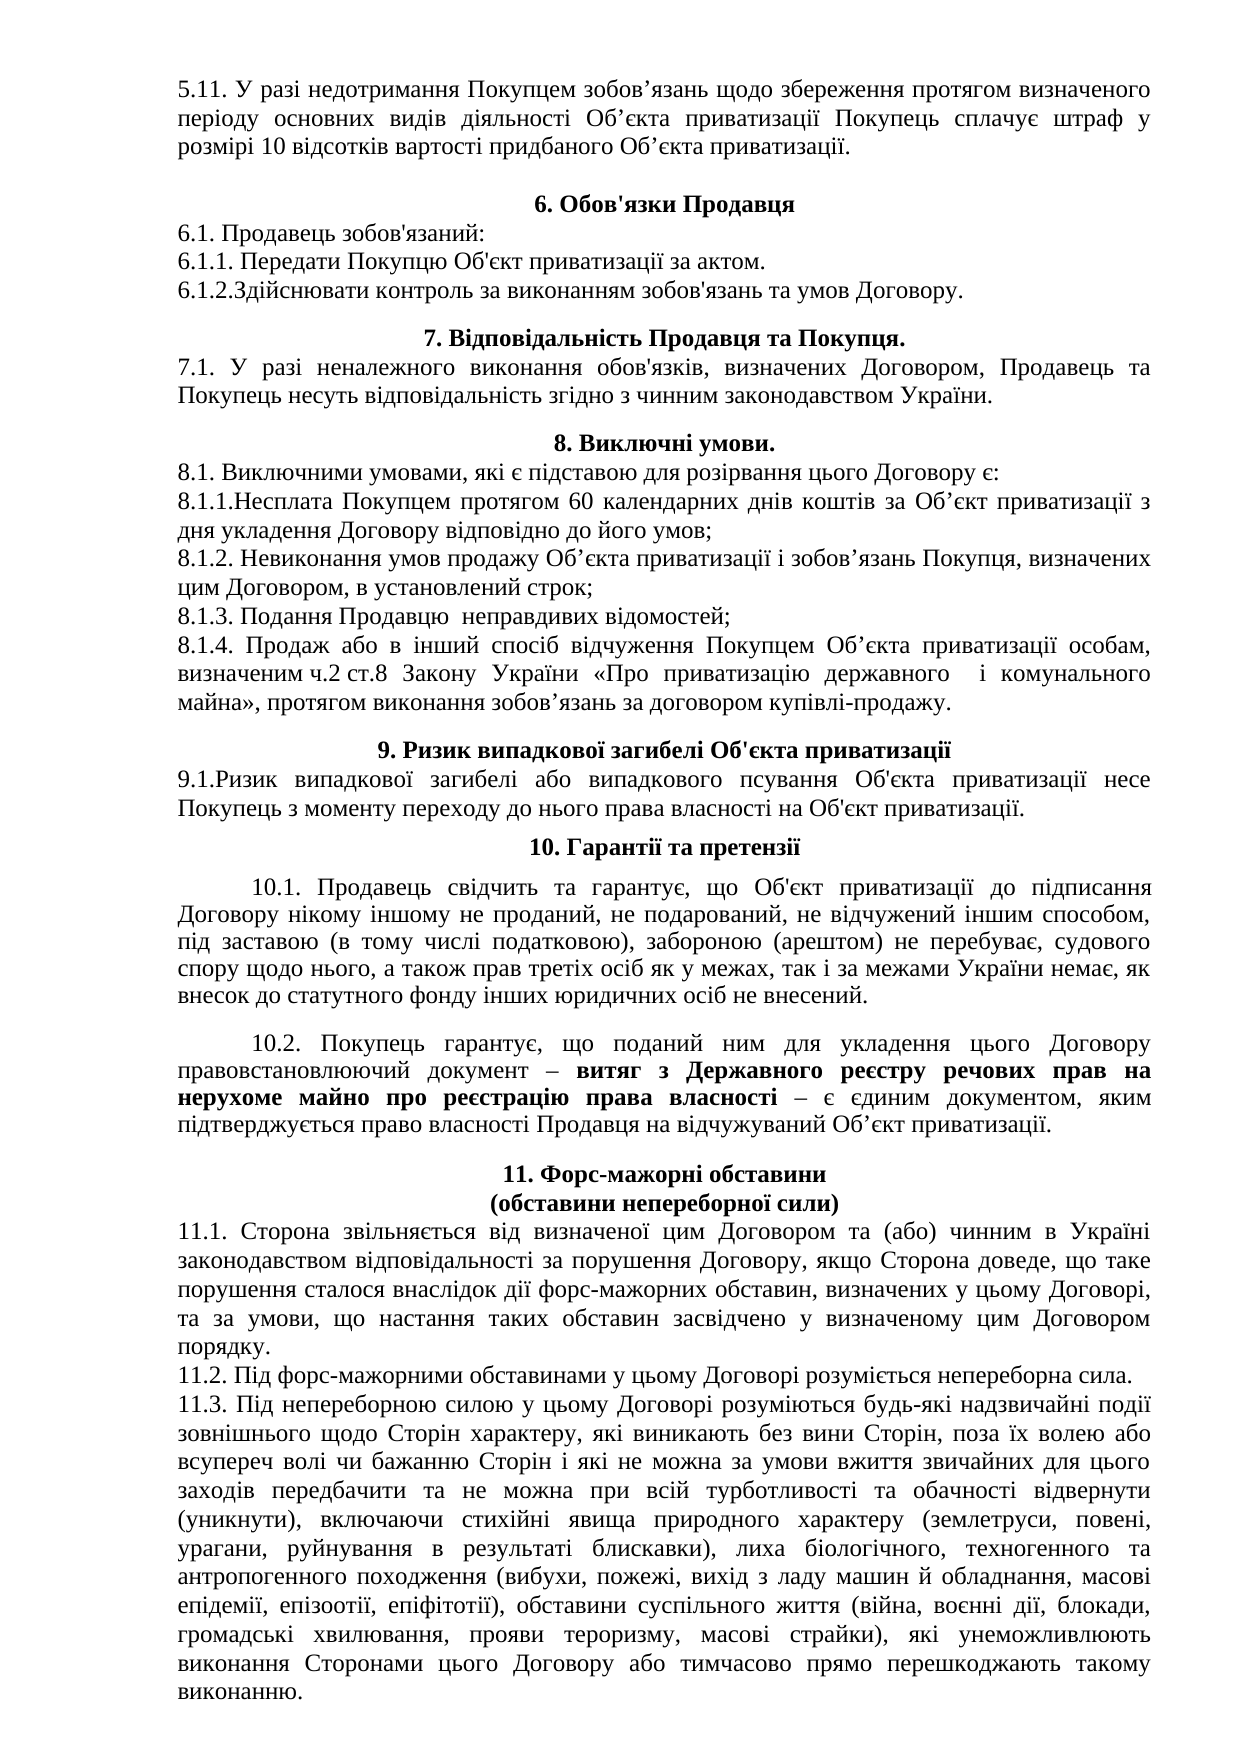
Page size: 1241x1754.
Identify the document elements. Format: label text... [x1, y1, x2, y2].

text 6.1.2.Здійснювати контроль за виконанням зобов'язань та умов Договору. [177, 275, 1152, 304]
text 5.11. У разі недотримання Покупцем зобов’язань щодо збереження протягом визначеного періоду основних видів діяльності Об’єкта приватизації Покупець сплачує штраф у розмірі 10 відсотків вартості придбаного Об’єкта приватизації. [177, 74, 1152, 160]
text 8.1.4. Продаж або в інший спосіб відчуження Покупцем Об’єкта приватизації особам, визначеним ч.2 ст.8 Закону України «Про приватизацію державного і комунального майна», протягом виконання зобов’язань за договором купівлі-продажу. [177, 630, 1152, 716]
text 7.1. У разі неналежного виконання обов'язків, визначених Договором, Продавець та Покупець несуть відповідальність згідно з чинним законодавством України. [177, 352, 1152, 409]
text 10.1. Продавець свідчить та гарантує, що Об'єкт приватизації до підписання Договору нікому іншому не проданий, не подарований, не відчужений іншим способом, під заставою (в тому числі податковою), забороною (арештом) не перебуває, судового спору щодо нього, а також прав третіх осіб як у межах, так i за межами України немає, як внесок до статутного фонду інших юридичних осіб не внесений. [177, 873, 1152, 1009]
text 11.1. Сторона звільняється від визначеної цим Договором та (або) чинним в Україні законодавством відповідальності за порушення Договору, якщо Сторона доведе, що таке порушення сталося внаслідок дії форс-мажорних обставин, визначених у цьому Договорі, та за умови, що настання таких обставин засвідчено у визначеному цим Договором порядку. [177, 1216, 1152, 1360]
text 6.1. Продавець зобов'язаний: [177, 218, 1152, 246]
text 8.1. Виключними умовами, які є підставою для розірвання цього Договору є: [177, 457, 1152, 486]
text 11.2. Під форс-мажорними обставинами у цьому Договорі розуміється непереборна сила. [177, 1360, 1152, 1389]
text 8.1.2. Невиконання умов продажу Об’єкта приватизації і зобов’язань Покупця, визначених цим Договором, в установлений строк; [177, 543, 1152, 601]
text 11.3. Під непереборною силою у цьому Договорі розуміються будь-які надзвичайні події зовнішнього щодо Сторін характеру, які виникають без вини Сторін, поза їх волею або всупереч волі чи бажанню Сторін і які не можна за умови вжиття звичайних для цього заходів передбачити та не можна при всій турботливості та обачності відвернути (уникнути), включаючи стихійні явища природного характеру (землетруси, повені, урагани, руйнування в результаті блискавки), лиха біологічного, техногенного та антропогенного походження (вибухи, пожежі, вихід з ладу машин й обладнання, масові епідемії, епізоотії, епіфітотії), обставини суспільного життя (війна, воєнні дії, блокади, громадські хвилювання, прояви тероризму, масові страйки), які унеможливлюють виконання Сторонами цього Договору або тимчасово прямо перешкоджають такому виконанню. [177, 1389, 1152, 1705]
text 10.2. Покупець гарантує, що поданий ним для укладення цього Договору правовстановлюючий документ – витяг з Державного реєстру речових прав на нерухоме майно про реєстрацію права власності – є єдиним документом, яким підтверджується право власності Продавця на відчужуваний Об’єкт приватизації. [177, 1030, 1152, 1138]
text 8.1.1.Несплата Покупцем протягом 60 календарних днів коштів за Об’єкт приватизації з дня укладення Договору відповідно до його умов; [177, 486, 1152, 543]
subtitle 11. Форс-мажорні обставини (обставини непереборної сили) [177, 1159, 1152, 1216]
subtitle 10. Гарантії та претензії [177, 834, 1152, 861]
text 6.1.1. Передати Покупцю Об'єкт приватизації за актом. [177, 246, 1152, 275]
text 8.1.3. Подання Продавцю неправдивих відомостей; [177, 601, 1152, 630]
text 9.1.Ризик випадкової загибелі або випадкового псування Об'єкта приватизації несе Покупець з моменту переходу до нього права власності на Об'єкт приватизації. [177, 764, 1152, 821]
subtitle 9. Ризик випадкової загибелі Об'єкта приватизації [177, 735, 1152, 764]
text 7. Відповідальність Продавця та Покупця. [177, 323, 1152, 352]
subtitle 6. Обов'язки Продавця [177, 189, 1152, 218]
text 8. Виключні умови. [177, 428, 1152, 457]
